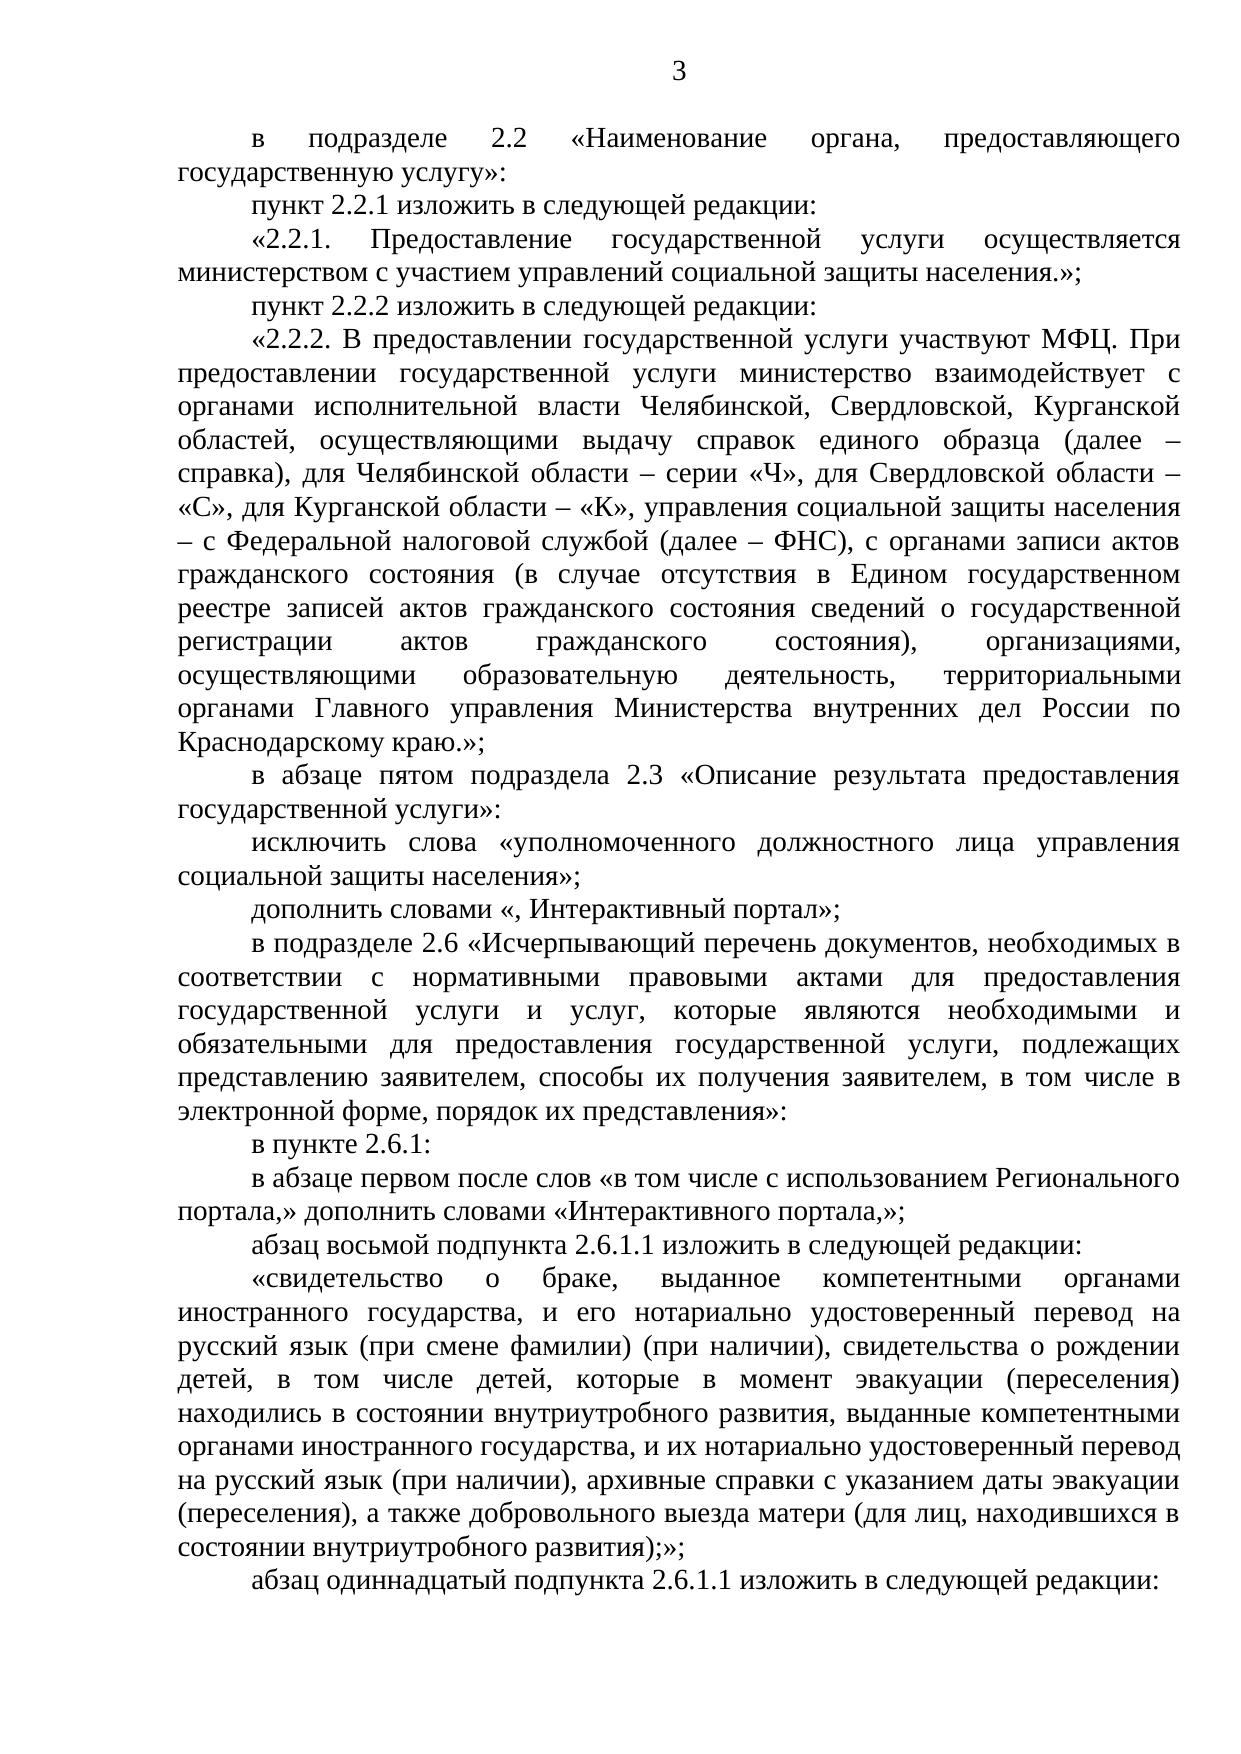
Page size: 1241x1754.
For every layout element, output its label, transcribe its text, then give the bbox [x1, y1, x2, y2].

text «свидетельство о браке, выданное компетентными органами иностранного государства, и его нотариально удостоверенный перевод на русский язык (при смене фамилии) (при наличии), свидетельства о рождении детей, в том числе детей, которые в момент эвакуации (переселения) находились в состоянии внутриутробного развития, выданные компетентными органами иностранного государства, и их нотариально удостоверенный перевод на русский язык (при наличии), архивные справки с указанием даты эвакуации (переселения), а также добровольного выезда матери (для лиц, находившихся в состоянии внутриутробного развития);»; [177, 1261, 1181, 1562]
text абзац восьмой подпункта 2.6.1.1 изложить в следующей редакции: [177, 1227, 1181, 1261]
text абзац одиннадцатый подпункта 2.6.1.1 изложить в следующей редакции: [177, 1562, 1181, 1596]
text в абзаце пятом подраздела 2.3 «Описание результата предоставления государственной услуги»: [177, 757, 1181, 824]
text «2.2.2. В предоставлении государственной услуги участвуют МФЦ. При предоставлении государственной услуги министерство взаимодействует с органами исполнительной власти Челябинской, Свердловской, Курганской областей, осуществляющими выдачу справок единого образца (далее – справка), для Челябинской области – серии «Ч», для Свердловской области – «С», для Курганской области – «К», управления социальной защиты населения – с Федеральной налоговой службой (далее – ФНС), с органами записи актов гражданского состояния (в случае отсутствия в Едином государственном реестре записей актов гражданского состояния сведений о государственной регистрации актов гражданского состояния), организациями, осуществляющими образовательную деятельность, территориальными органами Главного управления Министерства внутренних дел России по Краснодарскому краю.»; [177, 321, 1181, 757]
text пункт 2.2.1 изложить в следующей редакции: [177, 187, 1181, 221]
text в подразделе 2.2 «Наименование органа, предоставляющего государственную услугу»: [177, 120, 1181, 187]
text дополнить словами «, Интерактивный портал»; [177, 892, 1181, 925]
text исключить слова «уполномоченного должностного лица управления социальной защиты населения»; [177, 824, 1181, 892]
text в абзаце первом после слов «в том числе с использованием Регионального портала,» дополнить словами «Интерактивного портала,»; [177, 1160, 1181, 1227]
text в подразделе 2.6 «Исчерпывающий перечень документов, необходимых в соответствии с нормативными правовыми актами для предоставления государственной услуги и услуг, которые являются необходимыми и обязательными для предоставления государственной услуги, подлежащих представлению заявителем, способы их получения заявителем, в том числе в электронной форме, порядок их представления»: [177, 925, 1181, 1126]
text пункт 2.2.2 изложить в следующей редакции: [177, 288, 1181, 321]
text в пункте 2.6.1: [177, 1126, 1181, 1160]
text «2.2.1. Предоставление государственной услуги осуществляется министерством с участием управлений социальной защиты населения.»; [177, 221, 1181, 288]
